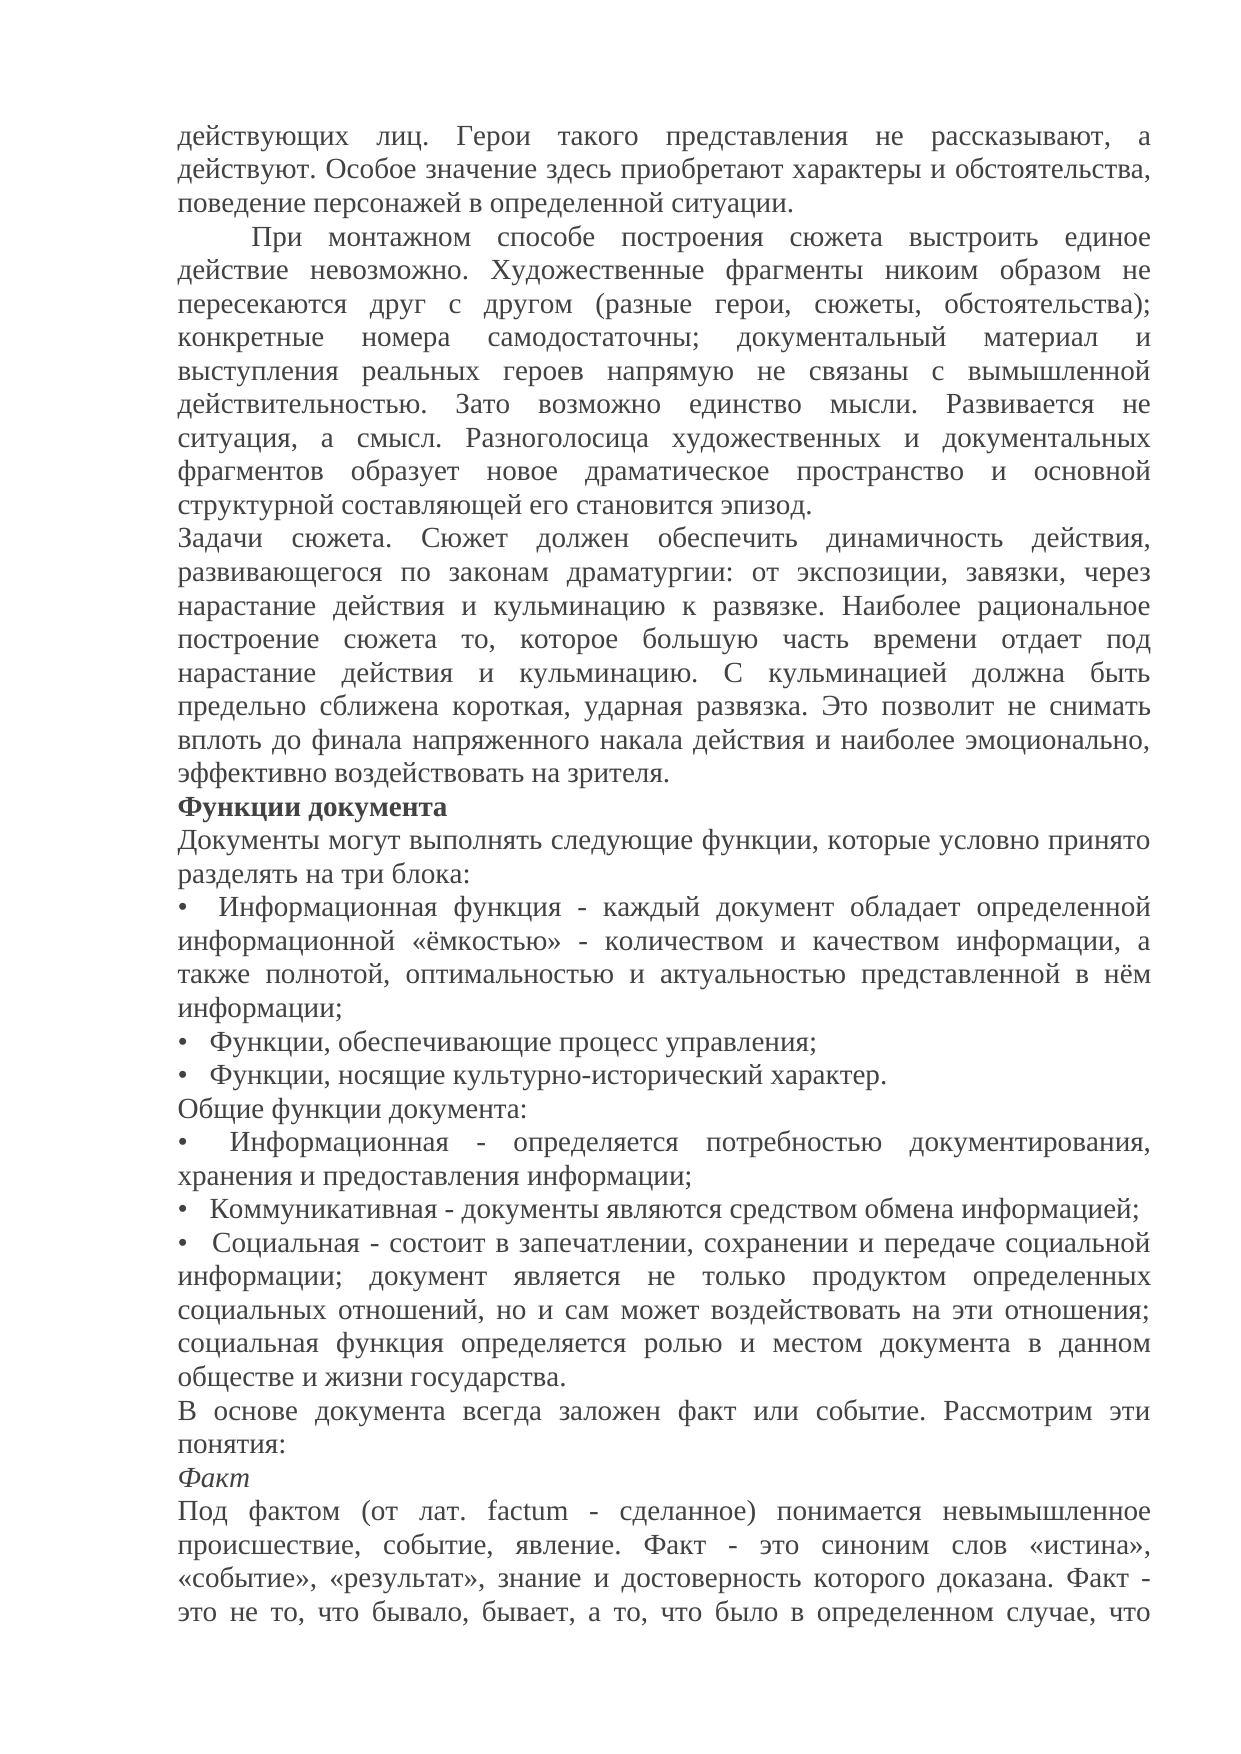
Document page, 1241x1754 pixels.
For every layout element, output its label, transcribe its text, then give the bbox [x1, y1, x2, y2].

text Функции документа [177, 789, 1152, 822]
text • Информационная функция - каждый документ обладает определенной информационной «ёмкостью» - количеством и качеством информации, а также полнотой, оптимальностью и актуальностью представленной в нём информации; [177, 889, 1152, 1024]
text Задачи сюжета. Сюжет должен обеспечить динамичность действия, развивающегося по законам драматургии: от экспозиции, завязки, через нарастание действия и кульминацию к развязке. Наиболее рациональное построение сюжета то, которое большую часть времени отдает под нарастание действия и кульминацию. С кульминацией должна быть предельно сближена короткая, ударная развязка. Это позволит не снимать вплоть до финала напряженного накала действия и наиболее эмоционально, эффективно воздействовать на зрителя. [177, 521, 1152, 789]
text • Коммуникативная - документы являются средством обмена информацией; [177, 1191, 1152, 1225]
text Факт [177, 1460, 1152, 1493]
text Общие функции документа: [177, 1091, 1152, 1124]
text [177, 118, 1152, 219]
text • Функции, обеспечивающие процесс управления; [177, 1024, 1152, 1057]
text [177, 1493, 1152, 1627]
text При монтажном способе построения сюжета выстроить единое действие невозможно. Художественные фрагменты никоим образом не пересекаются друг с другом (разные герои, сюжеты, обстоятельства); конкретные номера самодостаточны; документальный материал и выступления реальных героев напрямую не связаны с вымышленной действительностью. Зато возможно единство мысли. Развивается не ситуация, а смысл. Разноголосица художественных и документальных фрагментов образует новое драматическое пространство и основной структурной составляющей его становится эпизод. [177, 219, 1152, 521]
text Документы могут выполнять следующие функции, которые условно принято разделять на три блока: [177, 822, 1152, 889]
text • Социальная - состоит в запечатлении, сохранении и передаче социальной информации; документ является не только продуктом определенных социальных отношений, но и сам может воздействовать на эти отношения; социальная функция определяется ролью и местом документа в данном обществе и жизни государства. [177, 1225, 1152, 1393]
text • Функции, носящие культурно-исторический характер. [177, 1057, 1152, 1091]
text • Информационная - определяется потребностью документирования, хранения и предоставления информации; [177, 1124, 1152, 1191]
text В основе документа всегда заложен факт или событие. Рассмотрим эти понятия: [177, 1393, 1152, 1460]
